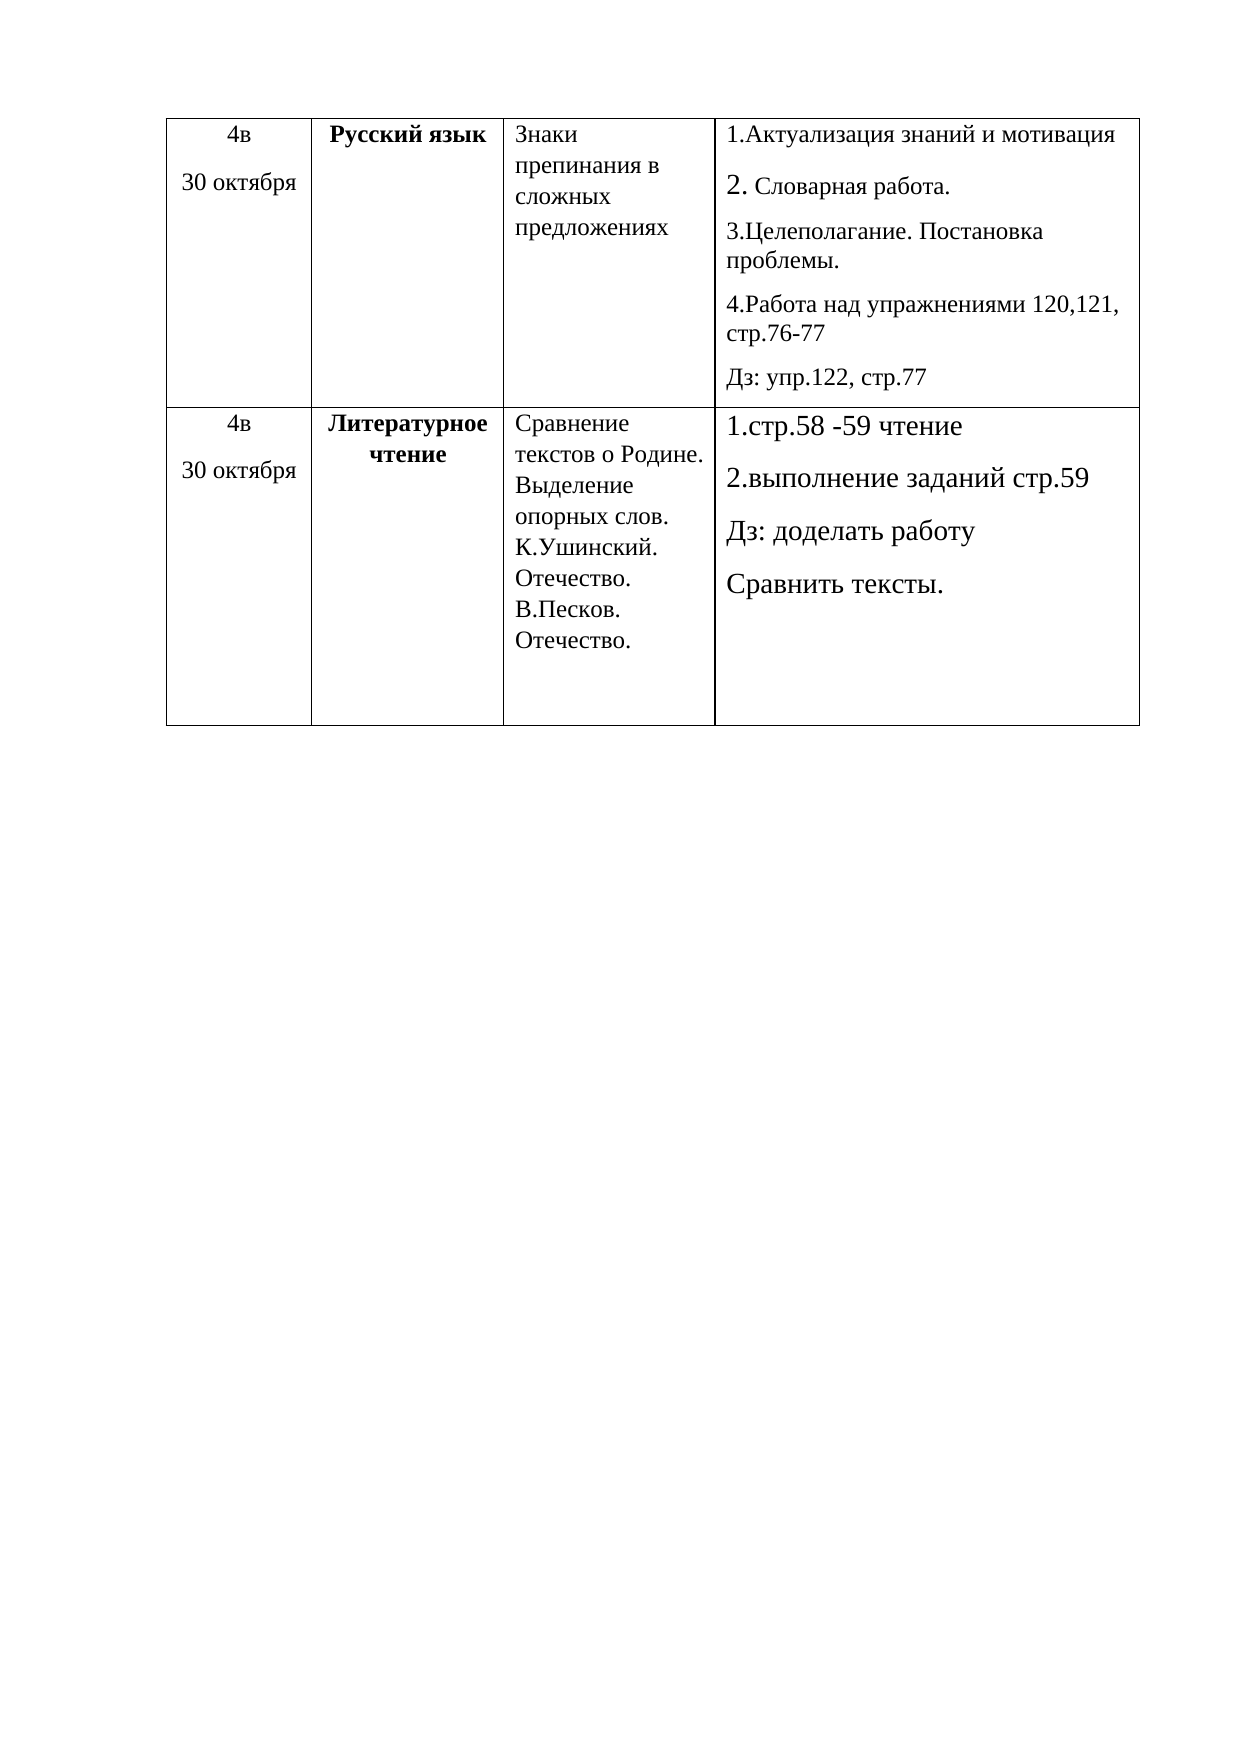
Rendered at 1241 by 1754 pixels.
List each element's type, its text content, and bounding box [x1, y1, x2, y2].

table_cell 1.стр.58 -59 чтение 2.выполнение заданий стр.59 Дз: доделать работу Сравнить тексты. [716, 408, 1139, 724]
table_cell Сравнение текстов о Родине. Выделение опорных слов. К.Ушинский. Отечество. В.Песков. Отечество. [504, 408, 714, 724]
table_header Знаки препинания в сложных предложениях [504, 119, 714, 407]
table_header Русский язык [312, 119, 503, 407]
table_cell 4в 30 октября [167, 408, 311, 724]
table_header 4в 30 октября [167, 119, 311, 407]
table_header 1.Актуализация знаний и мотивация 2. Словарная работа. 3.Целеполагание. Постановка проблемы. 4.Работа над упражнениями 120,121, стр.76-77 Дз: упр.122, стр.77 [716, 119, 1139, 407]
table_cell Литературное чтение [312, 408, 503, 724]
